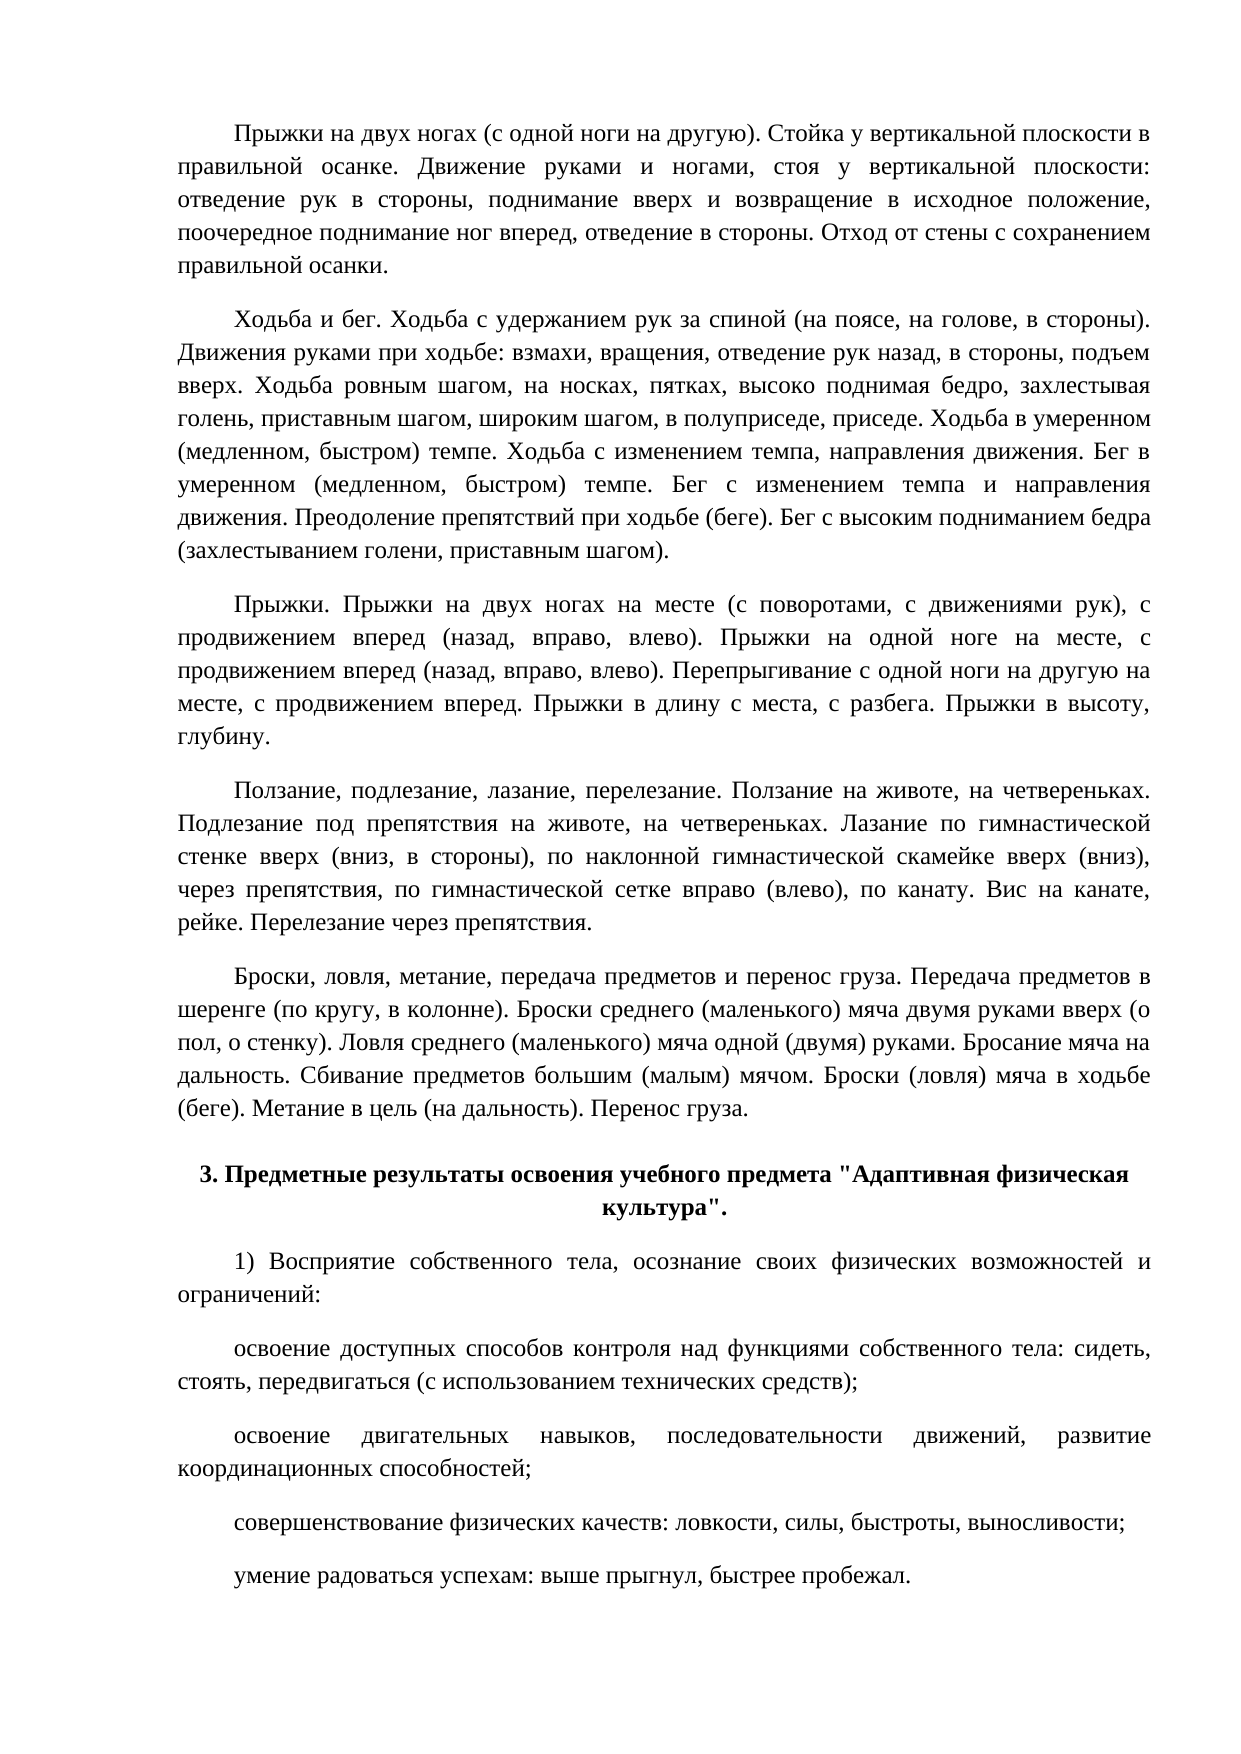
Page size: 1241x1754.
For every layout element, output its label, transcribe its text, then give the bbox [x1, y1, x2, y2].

text совершенствование физических качеств: ловкости, силы, быстроты, выносливости; [177, 1507, 1152, 1535]
text освоение доступных способов контроля над функциями собственного тела: сидеть, стоять, передвигаться (с использованием технических средств); [177, 1333, 1152, 1394]
text освоение двигательных навыков, последовательности движений, развитие координационных способностей; [177, 1420, 1152, 1481]
text Ползание, подлезание, лазание, перелезание. Ползание на животе, на четвереньках. Подлезание под препятствия на животе, на четвереньках. Лазание по гимнастической стенке вверх (вниз, в стороны), по наклонной гимнастической скамейке вверх (вниз), через препятствия, по гимнастической сетке вправо (влево), по канату. Вис на канате, рейке. Перелезание через препятствия. [177, 775, 1152, 936]
text Прыжки. Прыжки на двух ногах на месте (с поворотами, с движениями рук), с продвижением вперед (назад, вправо, влево). Прыжки на одной ноге на месте, с продвижением вперед (назад, вправо, влево). Перепрыгивание с одной ноги на другую на месте, с продвижением вперед. Прыжки в длину с места, с разбега. Прыжки в высоту, глубину. [177, 589, 1152, 750]
text Прыжки на двух ногах (с одной ноги на другую). Стойка у вертикальной плоскости в правильной осанке. Движение руками и ногами, стоя у вертикальной плоскости: отведение рук в стороны, поднимание вверх и возвращение в исходное положение, поочередное поднимание ног вперед, отведение в стороны. Отход от стены с сохранением правильной осанки. [177, 118, 1152, 279]
text Броски, ловля, метание, передача предметов и перенос груза. Передача предметов в шеренге (по кругу, в колонне). Броски среднего (маленького) мяча двумя руками вверх (о пол, о стенку). Ловля среднего (маленького) мяча одной (двумя) руками. Бросание мяча на дальность. Сбивание предметов большим (малым) мячом. Броски (ловля) мяча в ходьбе (беге). Метание в цель (на дальность). Перенос груза. [177, 961, 1152, 1122]
text 1) Восприятие собственного тела, осознание своих физических возможностей и ограничений: [177, 1246, 1152, 1308]
text умение радоваться успехам: выше прыгнул, быстрее пробежал. [177, 1560, 1152, 1589]
text Ходьба и бег. Ходьба с удержанием рук за спиной (на поясе, на голове, в стороны). Движения руками при ходьбе: взмахи, вращения, отведение рук назад, в стороны, подъем вверх. Ходьба ровным шагом, на носках, пятках, высоко поднимая бедро, захлестывая голень, приставным шагом, широким шагом, в полуприседе, приседе. Ходьба в умеренном (медленном, быстром) темпе. Ходьба с изменением темпа, направления движения. Бег в умеренном (медленном, быстром) темпе. Бег с изменением темпа и направления движения. Преодоление препятствий при ходьбе (беге). Бег с высоким подниманием бедра (захлестыванием голени, приставным шагом). [177, 304, 1152, 564]
title 3. Предметные результаты освоения учебного предмета "Адаптивная физическая культура". [177, 1159, 1152, 1221]
